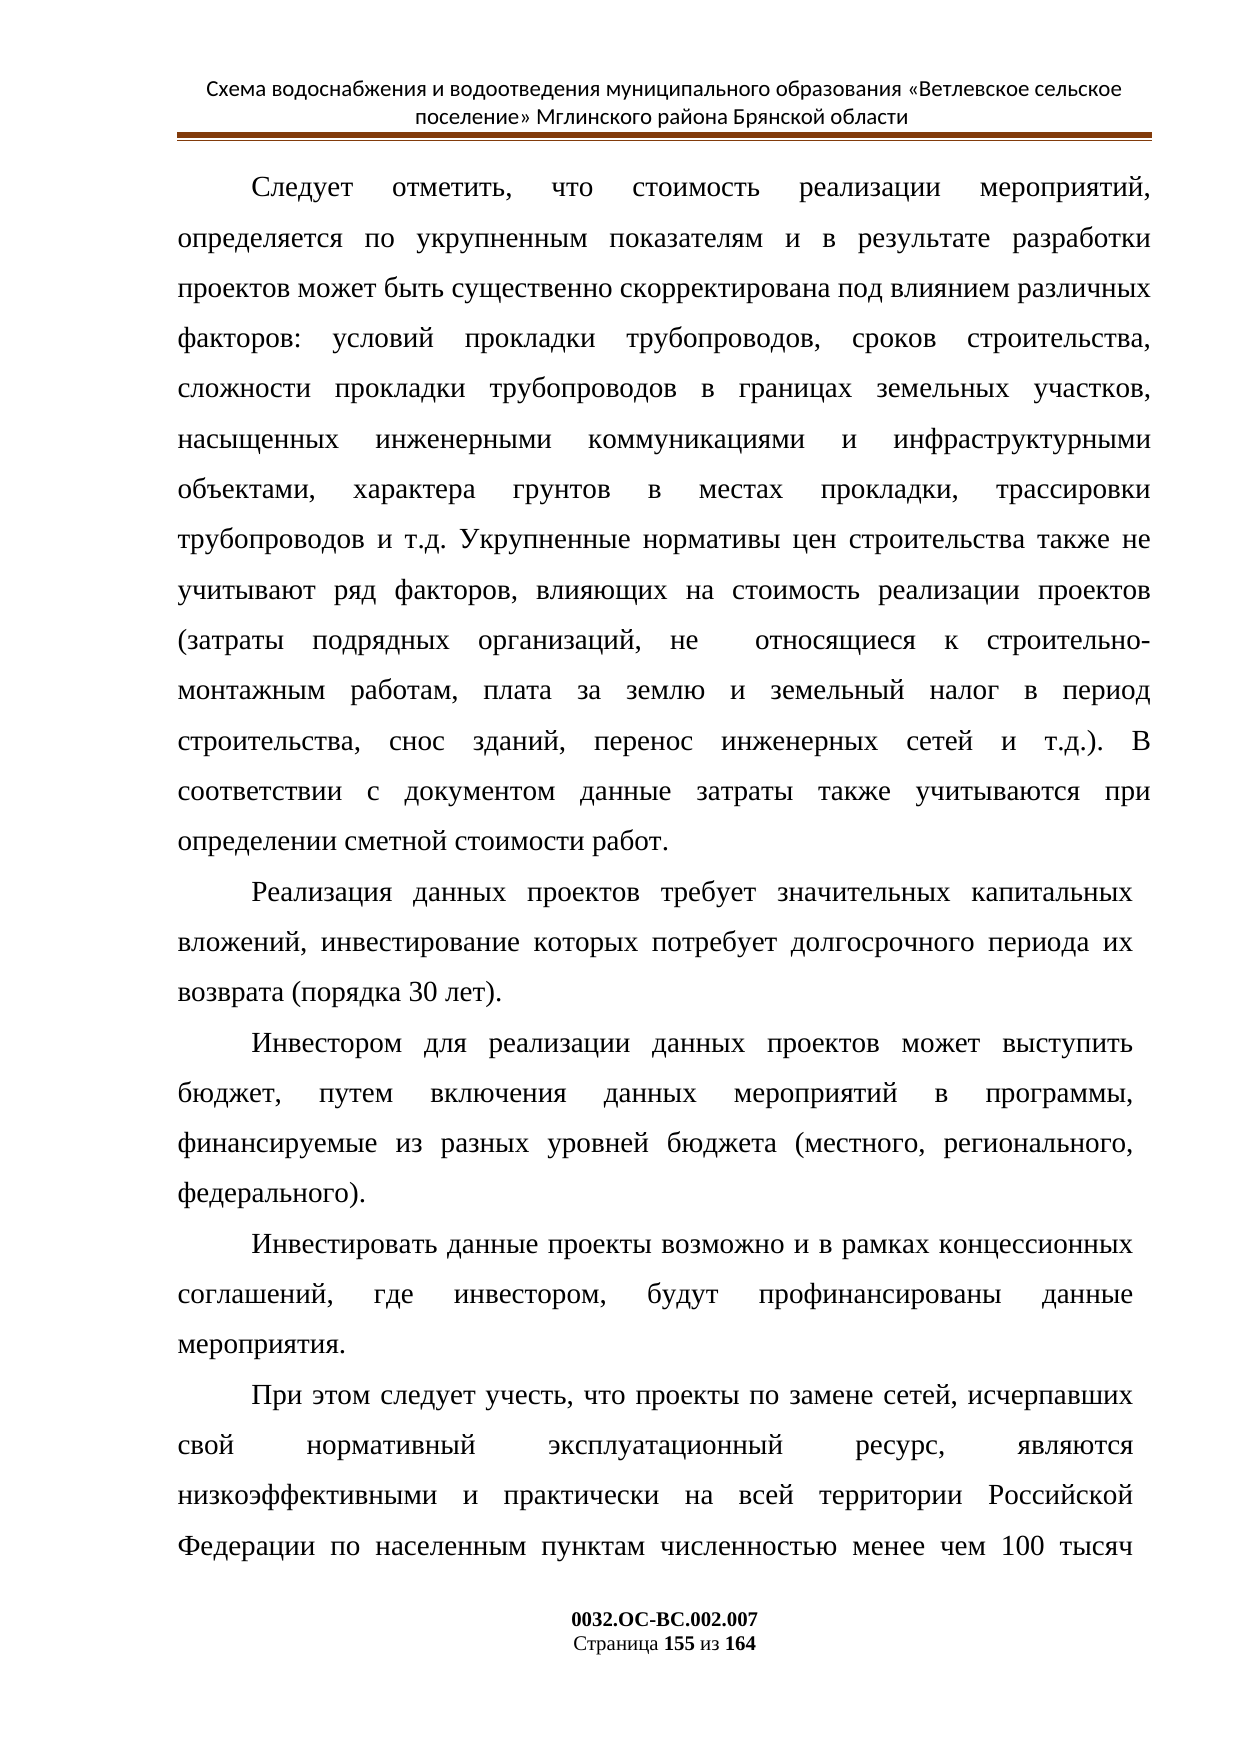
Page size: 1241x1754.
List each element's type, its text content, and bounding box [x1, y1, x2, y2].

text Инвестировать данные проекты возможно и в рамках концессионных соглашений, где инвестором, будут профинансированы данные мероприятия. [177, 1226, 1134, 1360]
text Реализация данных проектов требует значительных капитальных вложений, инвестирование которых потребует долгосрочного периода их возврата (порядка 30 лет). [177, 874, 1134, 1008]
text Следует отметить, что стоимость реализации мероприятий, определяется по укрупненным показателям и в результате разработки проектов может быть существенно скорректирована под влиянием различных факторов: условий прокладки трубопроводов, сроков строительства, сложности прокладки трубопроводов в границах земельных участков, насыщенных инженерными коммуникациями и инфраструктурными объектами, характера грунтов в местах прокладки, трассировки трубопроводов и т.д. Укрупненные нормативы цен строительства также не учитывают ряд факторов, влияющих на стоимость реализации проектов (затраты подрядных организаций, не относящиеся к строительно-монтажным работам, плата за землю и земельный налог в период строительства, снос зданий, перенос инженерных сетей и т.д.). В соответствии с документом данные затраты также учитываются при определении сметной стоимости работ. [177, 169, 1152, 857]
text Инвестором для реализации данных проектов может выступить бюджет, путем включения данных мероприятий в программы, финансируемые из разных уровней бюджета (местного, регионального, федерального). [177, 1025, 1134, 1209]
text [177, 1377, 1134, 1561]
